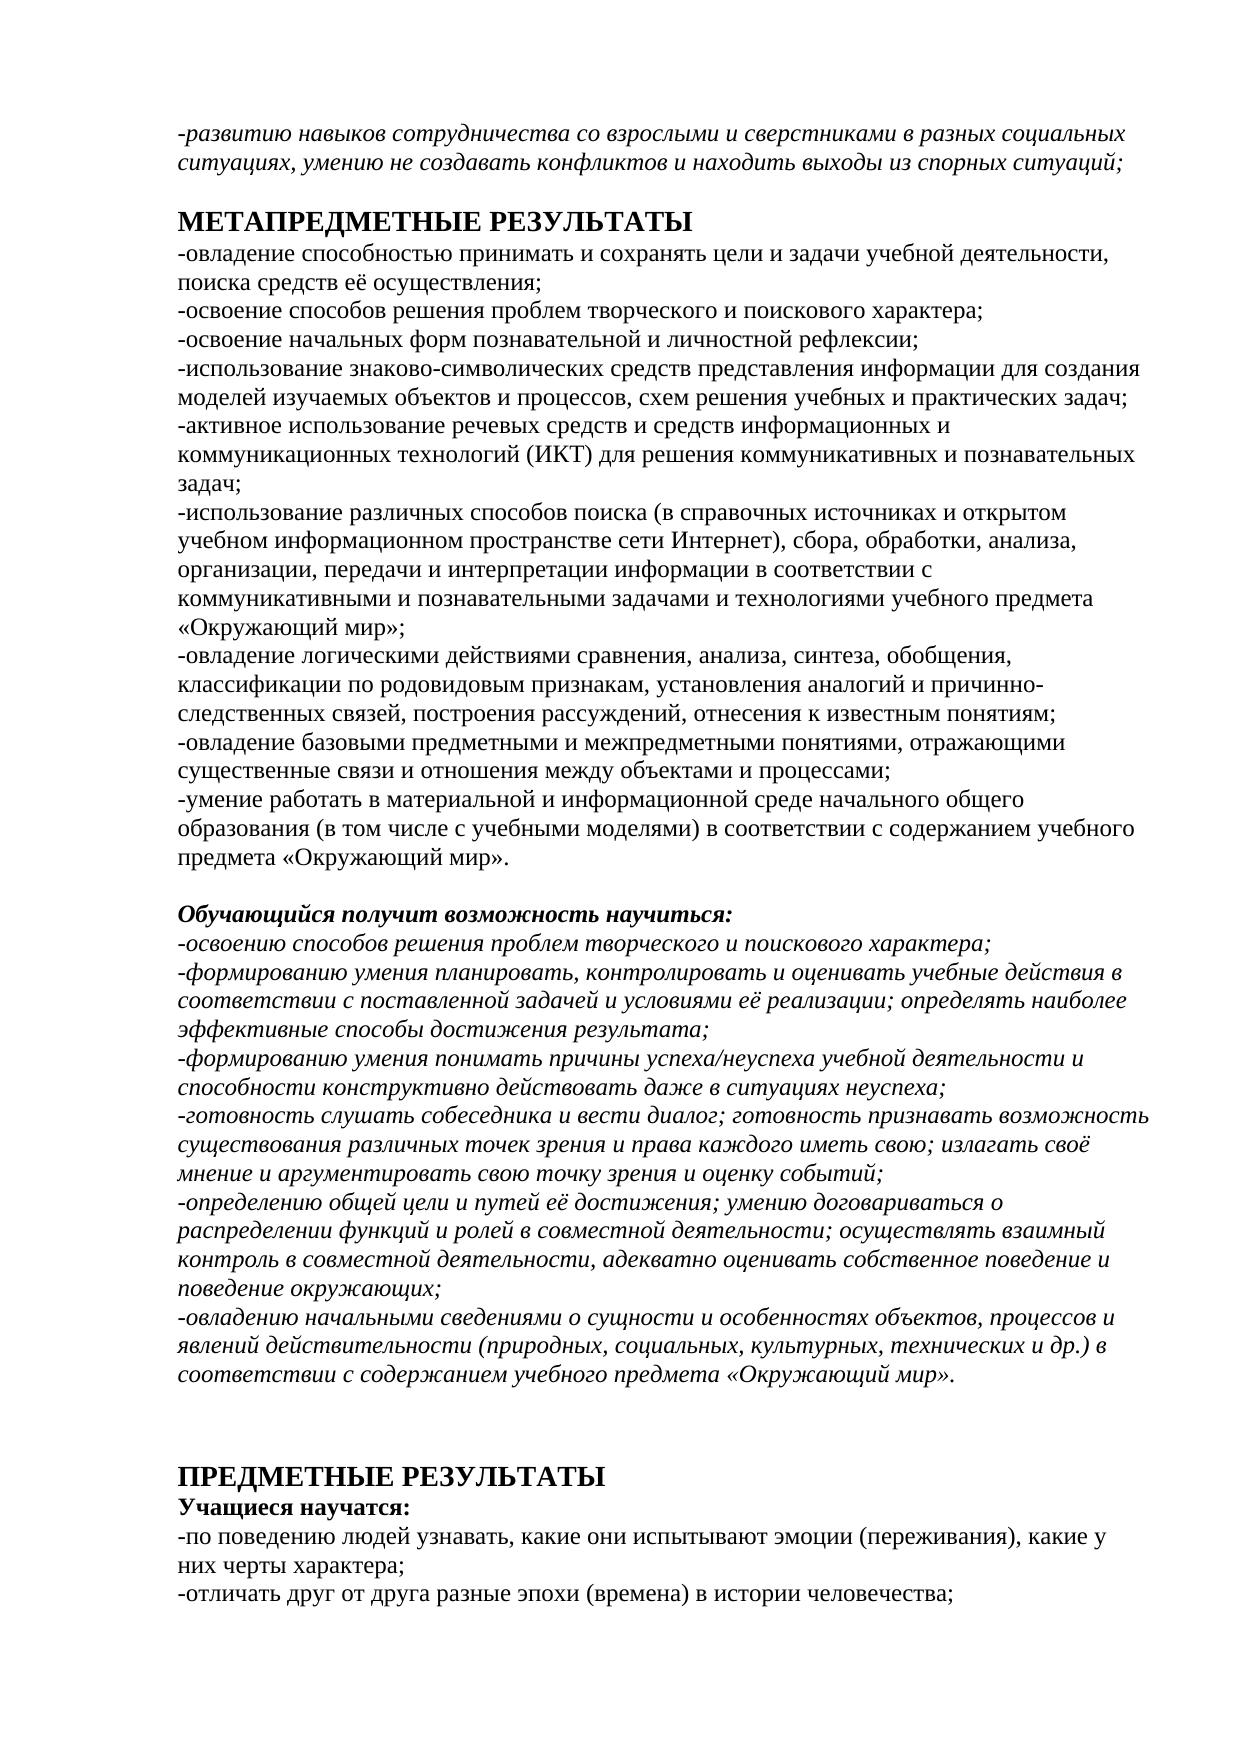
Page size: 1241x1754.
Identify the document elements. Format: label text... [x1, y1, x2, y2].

text МЕТАПРЕДМЕТНЫЕ РЕЗУЛЬТАТЫ [177, 204, 1152, 238]
text -освоению способов решения проблем творческого и поискового характера; [177, 928, 1152, 957]
text -развитию навыков сотрудничества со взрослыми и сверстниками в разных социальных ситуациях, умению не создавать конфликтов и находить выходы из спорных ситуаций; [177, 118, 1152, 176]
text -овладение логическими действиями сравнения, анализа, синтеза, обобщения, классификации по родовидовым признакам, установления аналогий и причинно-следственных связей, построения рассуждений, отнесения к известным понятиям; [177, 640, 1152, 727]
text -готовность слушать собеседника и вести диалог; готовность признавать возможность существования различных точек зрения и права каждого иметь свою; излагать своё мнение и аргументировать свою точку зрения и оценку событий; [177, 1100, 1152, 1187]
text Учащиеся научатся: [177, 1492, 1152, 1521]
text -отличать друг от друга разные эпохи (времена) в истории человечества; [177, 1578, 1152, 1607]
text -по поведению людей узнавать, какие они испытывают эмоции (переживания), какие у них черты характера; [177, 1521, 1152, 1578]
text -овладение способностью принимать и сохранять цели и задачи учебной деятельности, поиска средств её осуществления; [177, 238, 1152, 295]
text -умение работать в материальной и информационной среде начального общего образования (в том числе с учебными моделями) в соответствии с содержанием учебного предмета «Окружающий мир». [177, 784, 1152, 870]
text -активное использование речевых средств и средств информационных и коммуникационных технологий (ИКТ) для решения коммуникативных и познавательных задач; [177, 410, 1152, 497]
text -определению общей цели и путей её достижения; умению договариваться о распределении функций и ролей в совместной деятельности; осуществлять взаимный контроль в совместной деятельности, адекватно оценивать собственное поведение и поведение окружающих; [177, 1187, 1152, 1302]
text ПРЕДМЕТНЫЕ РЕЗУЛЬТАТЫ [177, 1459, 1152, 1492]
text -овладение базовыми предметными и межпредметными понятиями, отражающими существенные связи и отношения между объектами и процессами; [177, 727, 1152, 784]
text -освоение способов решения проблем творческого и поискового характера; [177, 295, 1152, 324]
text Обучающийся получит возможность научиться: [177, 899, 1152, 928]
text -использование различных способов поиска (в справочных источниках и открытом учебном информационном пространстве сети Интернет), сбора, обработки, анализа, организации, передачи и интерпретации информации в соответствии с коммуникативными и познавательными задачами и технологиями учебного предмета «Окружающий мир»; [177, 497, 1152, 640]
text -формированию умения понимать причины успеха/неуспеха учебной деятельности и способности конструктивно действовать даже в ситуациях неуспеха; [177, 1043, 1152, 1100]
text -освоение начальных форм познавательной и личностной рефлексии; [177, 324, 1152, 353]
text -формированию умения планировать, контролировать и оценивать учебные действия в соответствии с поставленной задачей и условиями её реализации; определять наиболее эффективные способы достижения результата; [177, 957, 1152, 1043]
text -использование знаково-символических средств представления информации для создания моделей изучаемых объектов и процессов, схем решения учебных и практических задач; [177, 353, 1152, 410]
text -овладению начальными сведениями о сущности и особенностях объектов, процессов и явлений действительности (природных, социальных, культурных, технических и др.) в соответствии с содержанием учебного предмета «Окружающий мир». [177, 1302, 1152, 1388]
